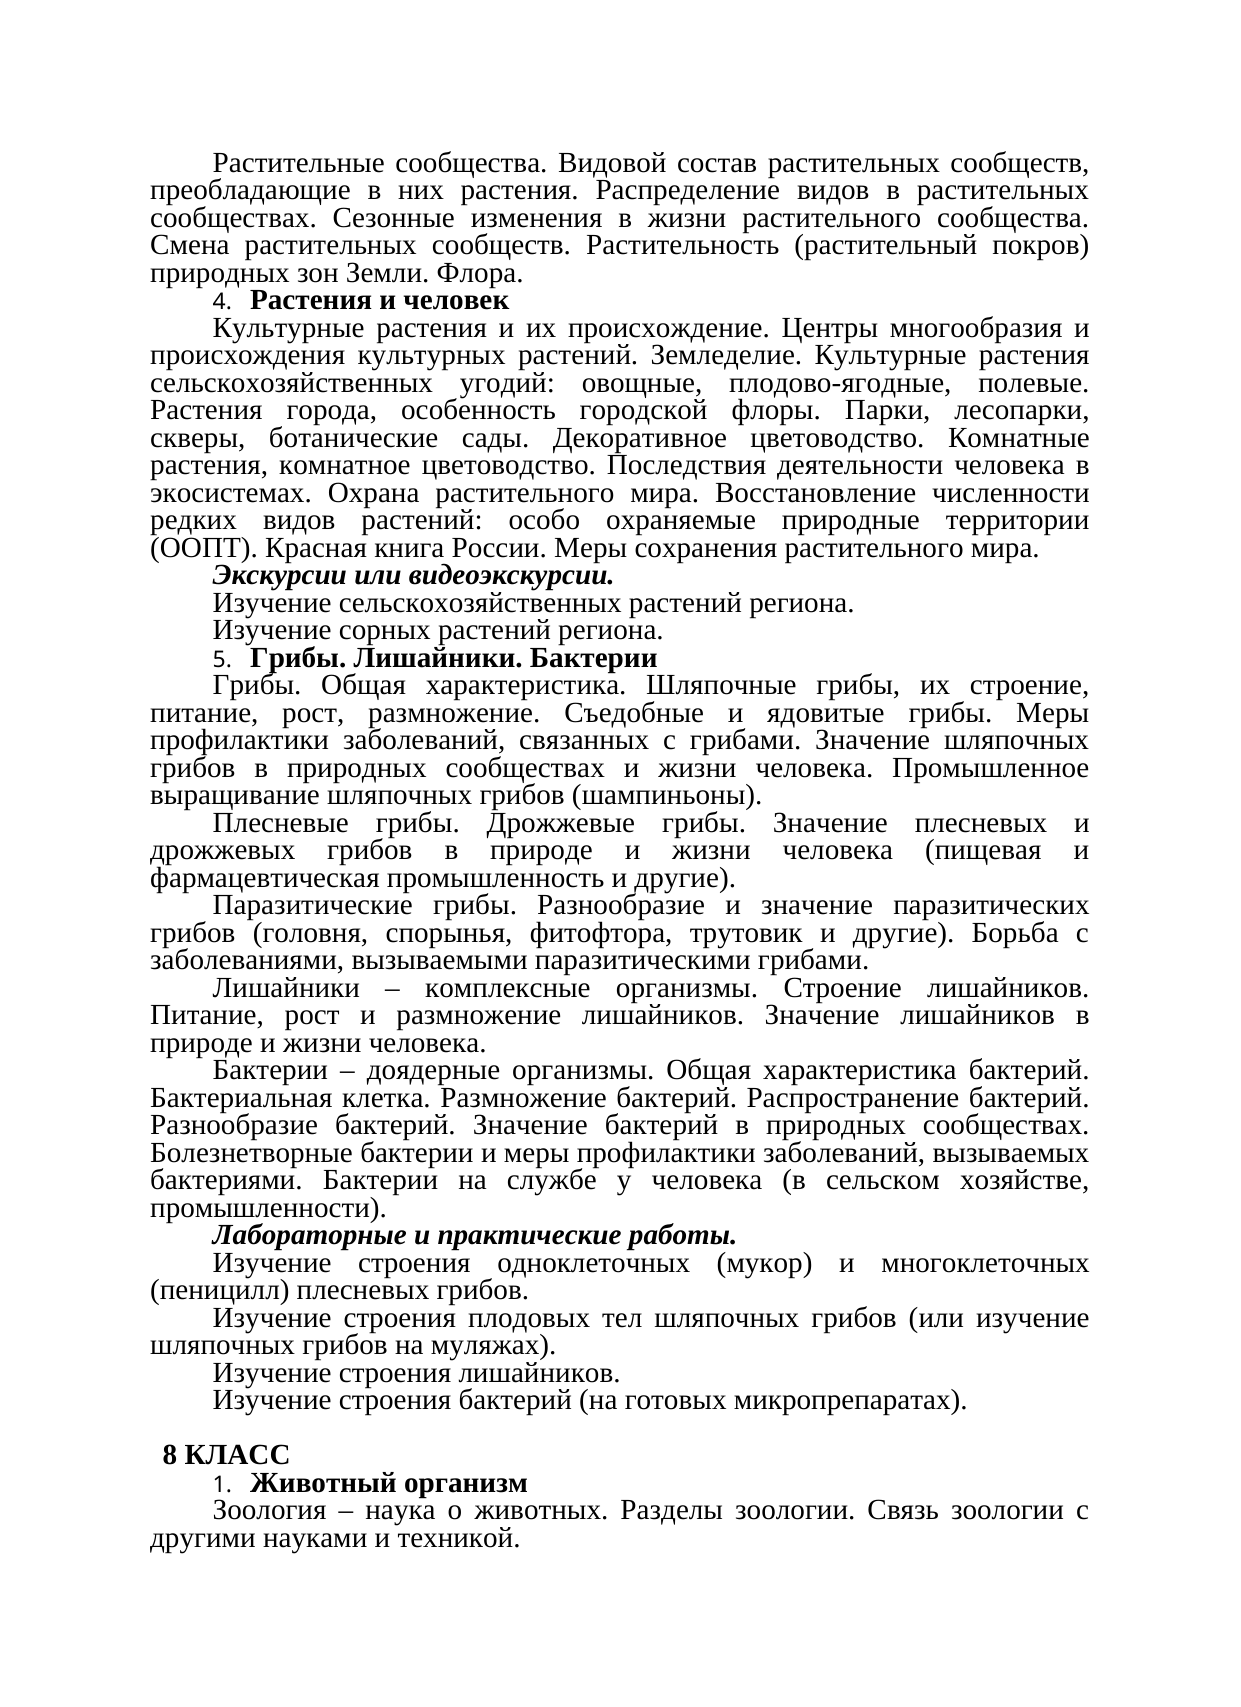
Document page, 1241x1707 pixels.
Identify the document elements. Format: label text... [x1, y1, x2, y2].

text Изучение строения бактерий (на готовых микропрепаратах). [150, 1387, 1090, 1415]
text Лабораторные и практические работы. [150, 1222, 1090, 1250]
text Изучение сельскохозяйственных растений региона. [150, 590, 1090, 617]
list Животный организм [212, 1470, 1090, 1497]
text Зоология – наука о животных. Разделы зоологии. Связь зоологии с другими науками и техникой. [150, 1497, 1090, 1552]
text Грибы. Общая характеристика. Шляпочные грибы, их строение, питание, рост, размножение. Съедобные и ядовитые грибы. Меры профилактики заболеваний, связанных с грибами. Значение шляпочных грибов в природных сообществах и жизни человека. Промышленное выращивание шляпочных грибов (шампиньоны). [150, 672, 1090, 810]
text Изучение строения лишайников. [150, 1360, 1090, 1387]
text Растительные сообщества. Видовой состав растительных сообществ, преобладающие в них растения. Распределение видов в растительных сообществах. Сезонные изменения в жизни растительного сообщества. Смена растительных сообществ. Растительность (растительный покров) природных зон Земли. Флора. [150, 150, 1090, 287]
text Изучение сорных растений региона. [150, 617, 1090, 645]
text Паразитические грибы. Разнообразие и значение паразитических грибов (головня, спорынья, фитофтора, трутовик и другие). Борьба с заболеваниями, вызываемыми паразитическими грибами. [150, 892, 1090, 975]
text Бактерии – доядерные организмы. Общая характеристика бактерий. Бактериальная клетка. Размножение бактерий. Распространение бактерий. Разнообразие бактерий. Значение бактерий в природных сообществах. Болезнетворные бактерии и меры профилактики заболеваний, вызываемых бактериями. Бактерии на службе у человека (в сельском хозяйстве, промышленности). [150, 1057, 1090, 1222]
list Растения и человек [212, 287, 1090, 315]
text Экскурсии или видеоэкскурсии. [150, 562, 1090, 590]
text Изучение строения плодовых тел шляпочных грибов (или изучение шляпочных грибов на муляжах). [150, 1305, 1090, 1360]
list Грибы. Лишайники. Бактерии [212, 645, 1090, 672]
text 8 КЛАСС [162, 1442, 1090, 1470]
text Лишайники – комплексные организмы. Строение лишайников. Питание, рост и размножение лишайников. Значение лишайников в природе и жизни человека. [150, 975, 1090, 1057]
text Плесневые грибы. Дрожжевые грибы. Значение плесневых и дрожжевых грибов в природе и жизни человека (пищевая и фармацевтическая промышленность и другие). [150, 810, 1090, 892]
text Изучение строения одноклеточных (мукор) и многоклеточных (пеницилл) плесневых грибов. [150, 1250, 1090, 1305]
text Культурные растения и их происхождение. Центры многообразия и происхождения культурных растений. Земледелие. Культурные растения сельскохозяйственных угодий: овощные, плодово-ягодные, полевые. Растения города, особенность городской флоры. Парки, лесопарки, скверы, ботанические сады. Декоративное цветоводство. Комнатные растения, комнатное цветоводство. Последствия деятельности человека в экосистемах. Охрана растительного мира. Восстановление численности редких видов растений: особо охраняемые природные территории (ООПТ). Красная книга России. Меры сохранения растительного мира. [150, 315, 1090, 562]
